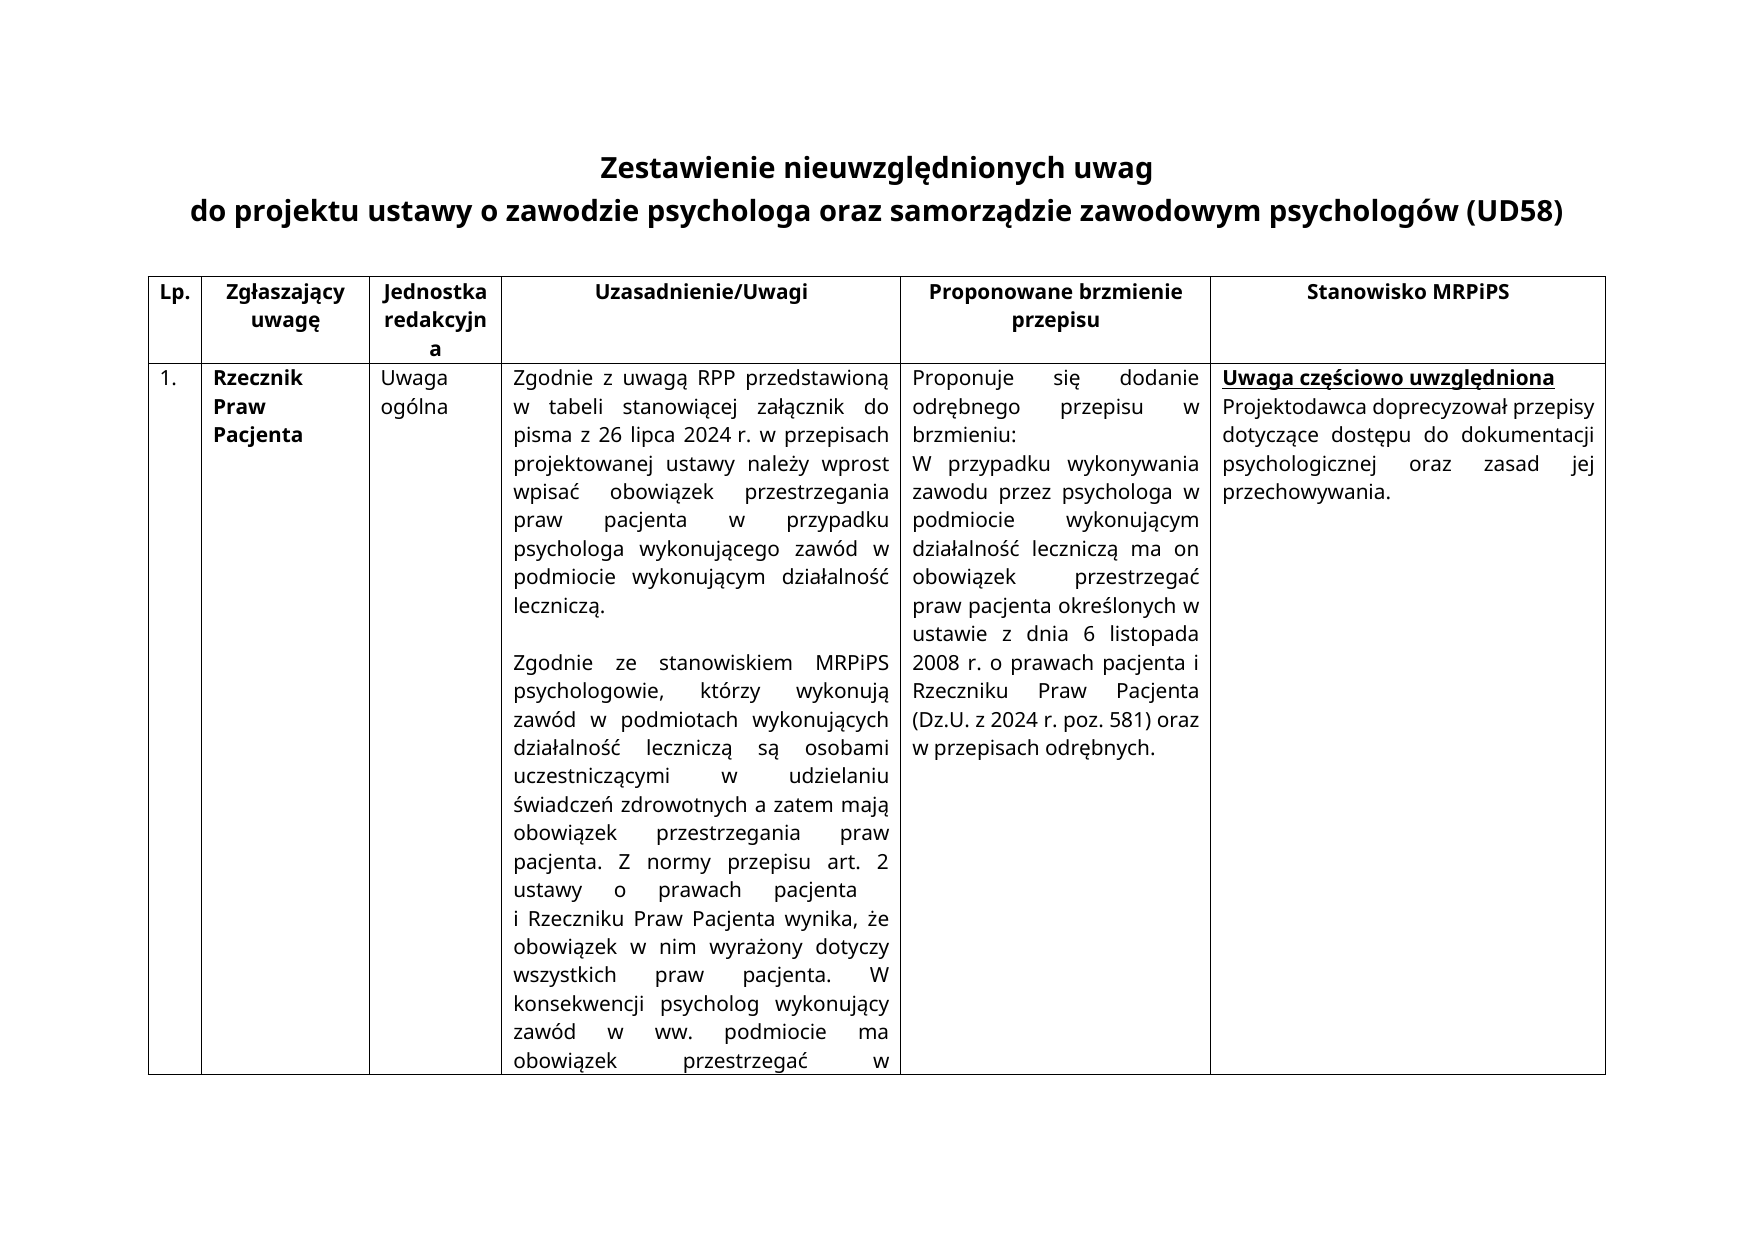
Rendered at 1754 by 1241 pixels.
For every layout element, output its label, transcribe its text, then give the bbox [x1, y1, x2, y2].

text do projektu ustawy o zawodzie psychologa oraz samorządzie zawodowym psychologów (UD58) [148, 190, 1606, 230]
text Zestawienie nieuwzględnionych uwag [148, 148, 1606, 187]
table_header Stanowisko MRPiPS [1211, 277, 1605, 362]
table_header Uzasadnienie/Uwagi [502, 277, 900, 362]
table_cell Uwaga ogólna [370, 364, 501, 1074]
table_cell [202, 364, 369, 1074]
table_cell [502, 364, 900, 1074]
table_header Lp. [149, 277, 201, 362]
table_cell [1211, 364, 1605, 1074]
table_header Zgłaszający uwagę [202, 277, 369, 362]
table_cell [901, 364, 1210, 1074]
table_header Proponowane brzmienie przepisu [901, 277, 1210, 362]
table_cell 1. [149, 364, 201, 1074]
table_header Jednostka redakcyjna [370, 277, 501, 362]
